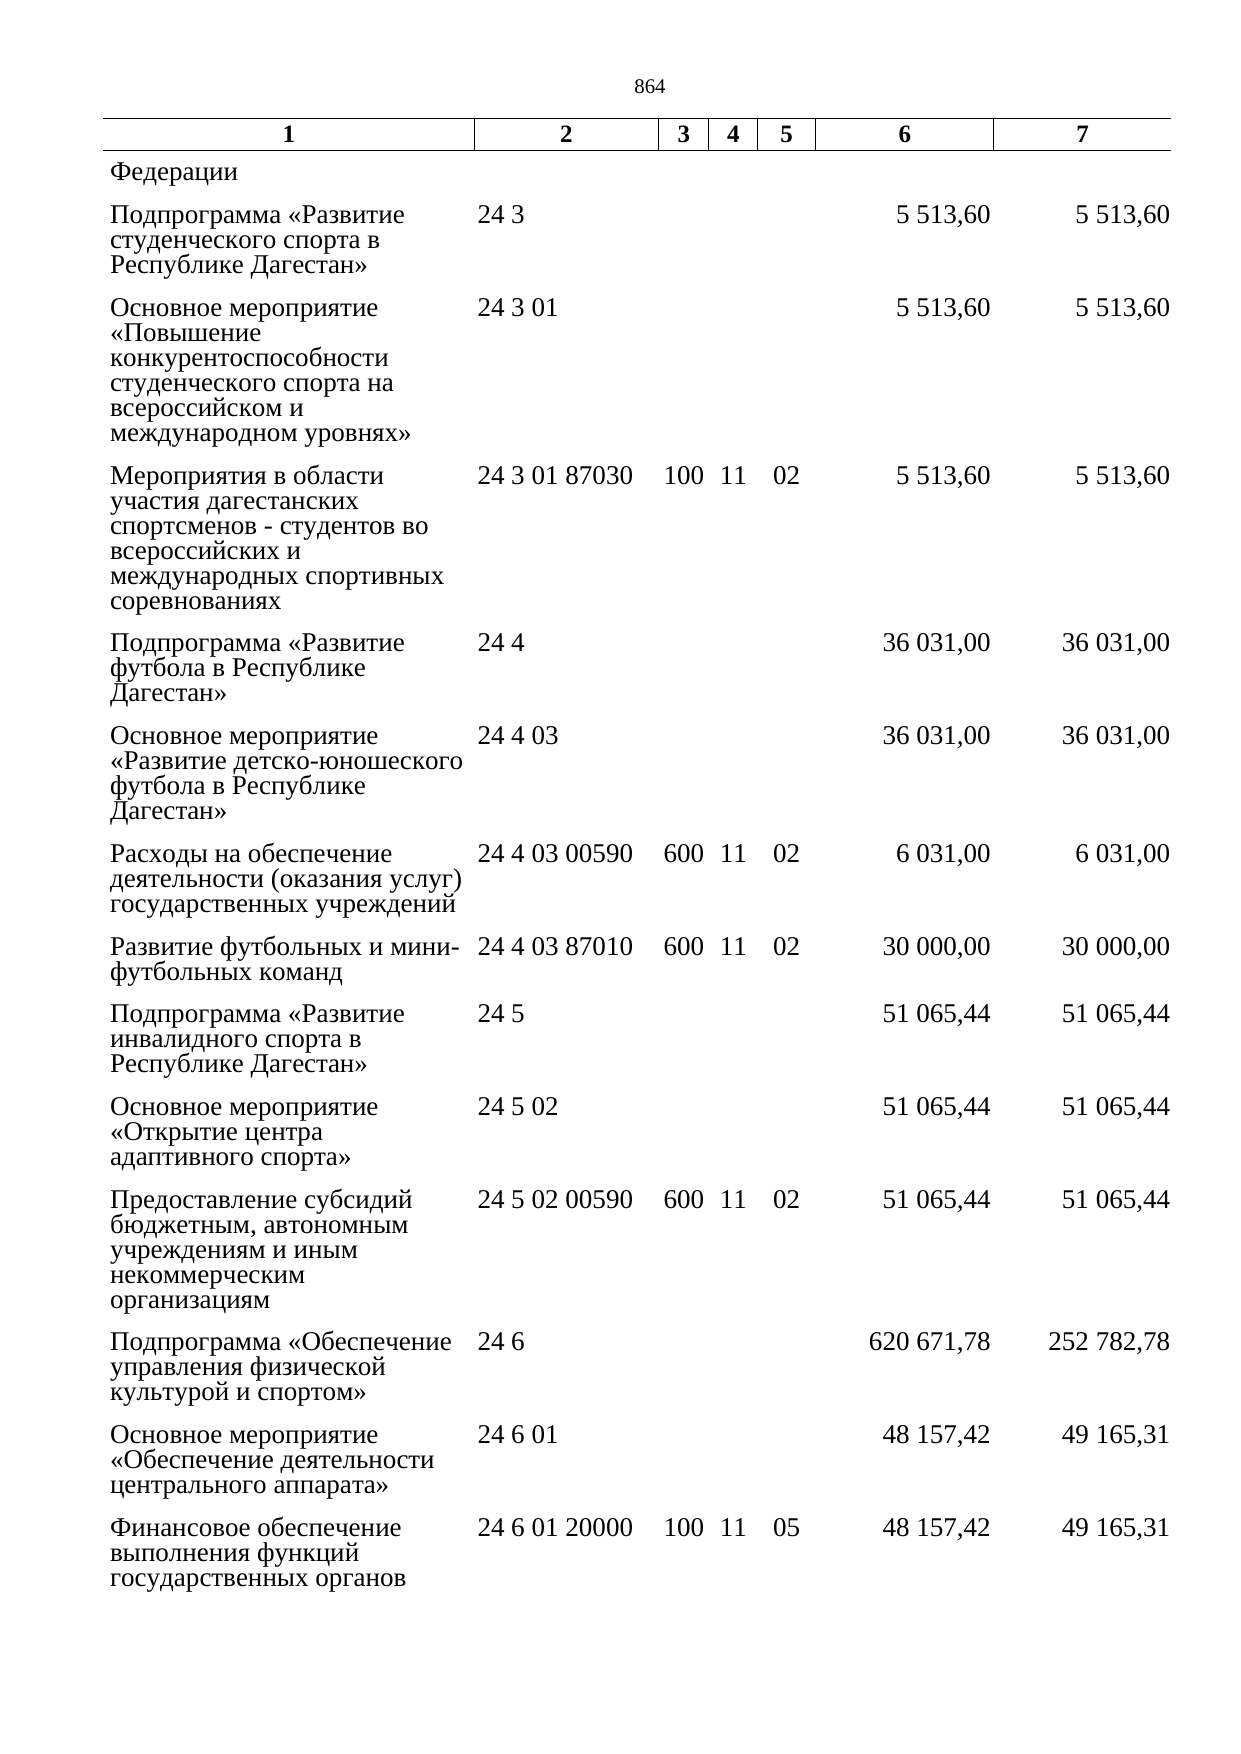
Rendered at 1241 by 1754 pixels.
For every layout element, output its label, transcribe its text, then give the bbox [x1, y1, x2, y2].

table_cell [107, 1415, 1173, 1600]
table_header 2 [475, 119, 658, 150]
table_header 4 [709, 119, 757, 150]
table_header 3 [659, 119, 708, 150]
table_header 5 [758, 119, 815, 150]
table_header 1 [103, 119, 474, 150]
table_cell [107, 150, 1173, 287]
table_header 6 [816, 119, 993, 150]
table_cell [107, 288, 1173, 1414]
table_header 7 [994, 119, 1171, 150]
